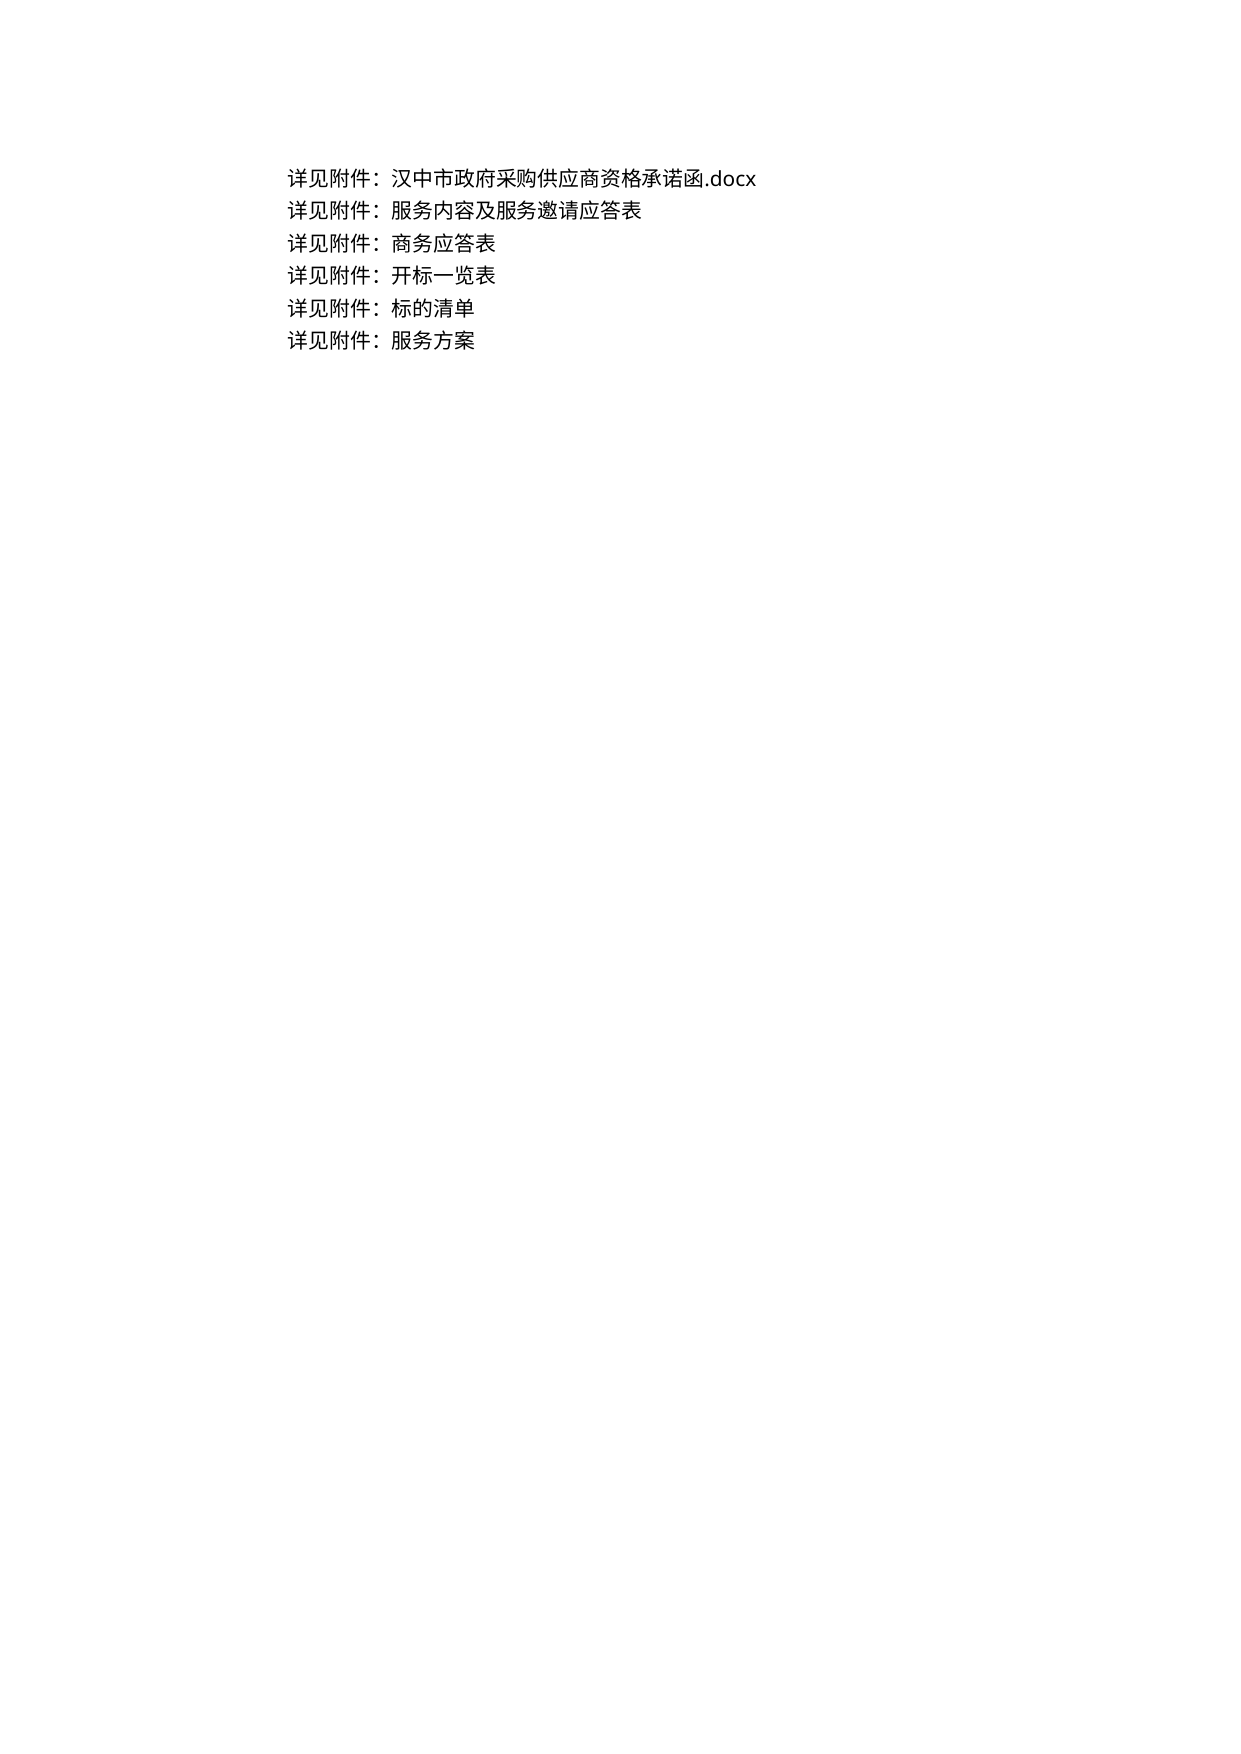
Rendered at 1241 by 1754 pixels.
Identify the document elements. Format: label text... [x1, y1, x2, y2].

text 详见附件：汉中市政府采购供应商资格承诺函.docx [187, 162, 1053, 194]
text 详见附件：商务应答表 [187, 227, 1053, 259]
text 详见附件：服务方案 [187, 324, 1053, 357]
text 详见附件：服务内容及服务邀请应答表 [187, 194, 1053, 227]
text 详见附件：开标一览表 [187, 259, 1053, 292]
text 详见附件：标的清单 [187, 292, 1053, 324]
